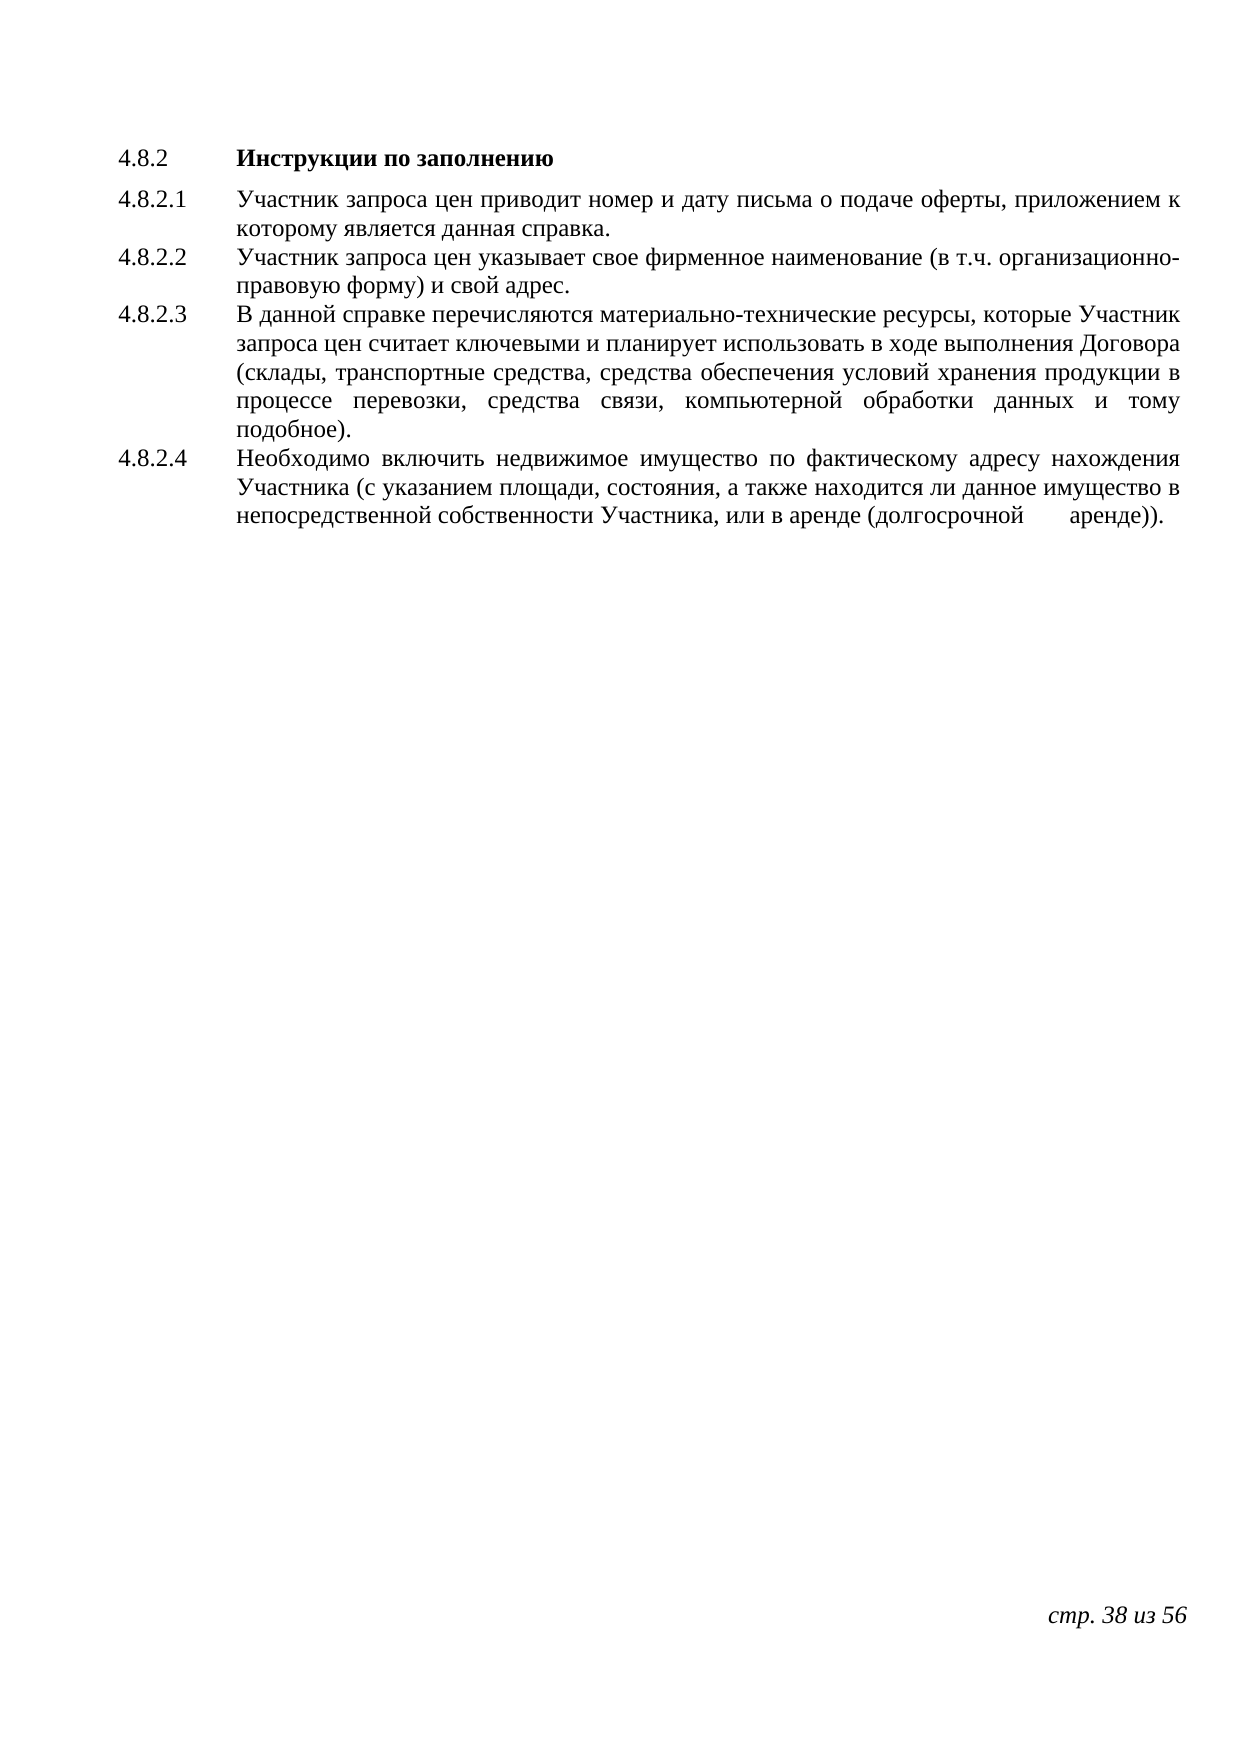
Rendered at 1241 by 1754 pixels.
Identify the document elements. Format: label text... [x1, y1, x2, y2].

text Участник запроса цен приводит номер и дату письма о подаче оферты, приложением к которому является данная справка. [118, 184, 1181, 242]
text Участник запроса цен указывает свое фирменное наименование (в т.ч. организационно-правовую форму) и свой адрес. [118, 242, 1181, 299]
text Инструкции по заполнению [118, 143, 1181, 172]
text В данной справке перечисляются материально-технические ресурсы, которые Участник запроса цен считает ключевыми и планирует использовать в ходе выполнения Договора (склады, транспортные средства, средства обеспечения условий хранения продукции в процессе перевозки, средства связи, компьютерной обработки данных и тому подобное). [118, 299, 1181, 443]
text Необходимо включить недвижимое имущество по фактическому адресу нахождения Участника (с указанием площади, состояния, а также находится ли данное имущество в непосредственной собственности Участника, или в аренде (долгосрочной аренде)). [118, 443, 1181, 529]
